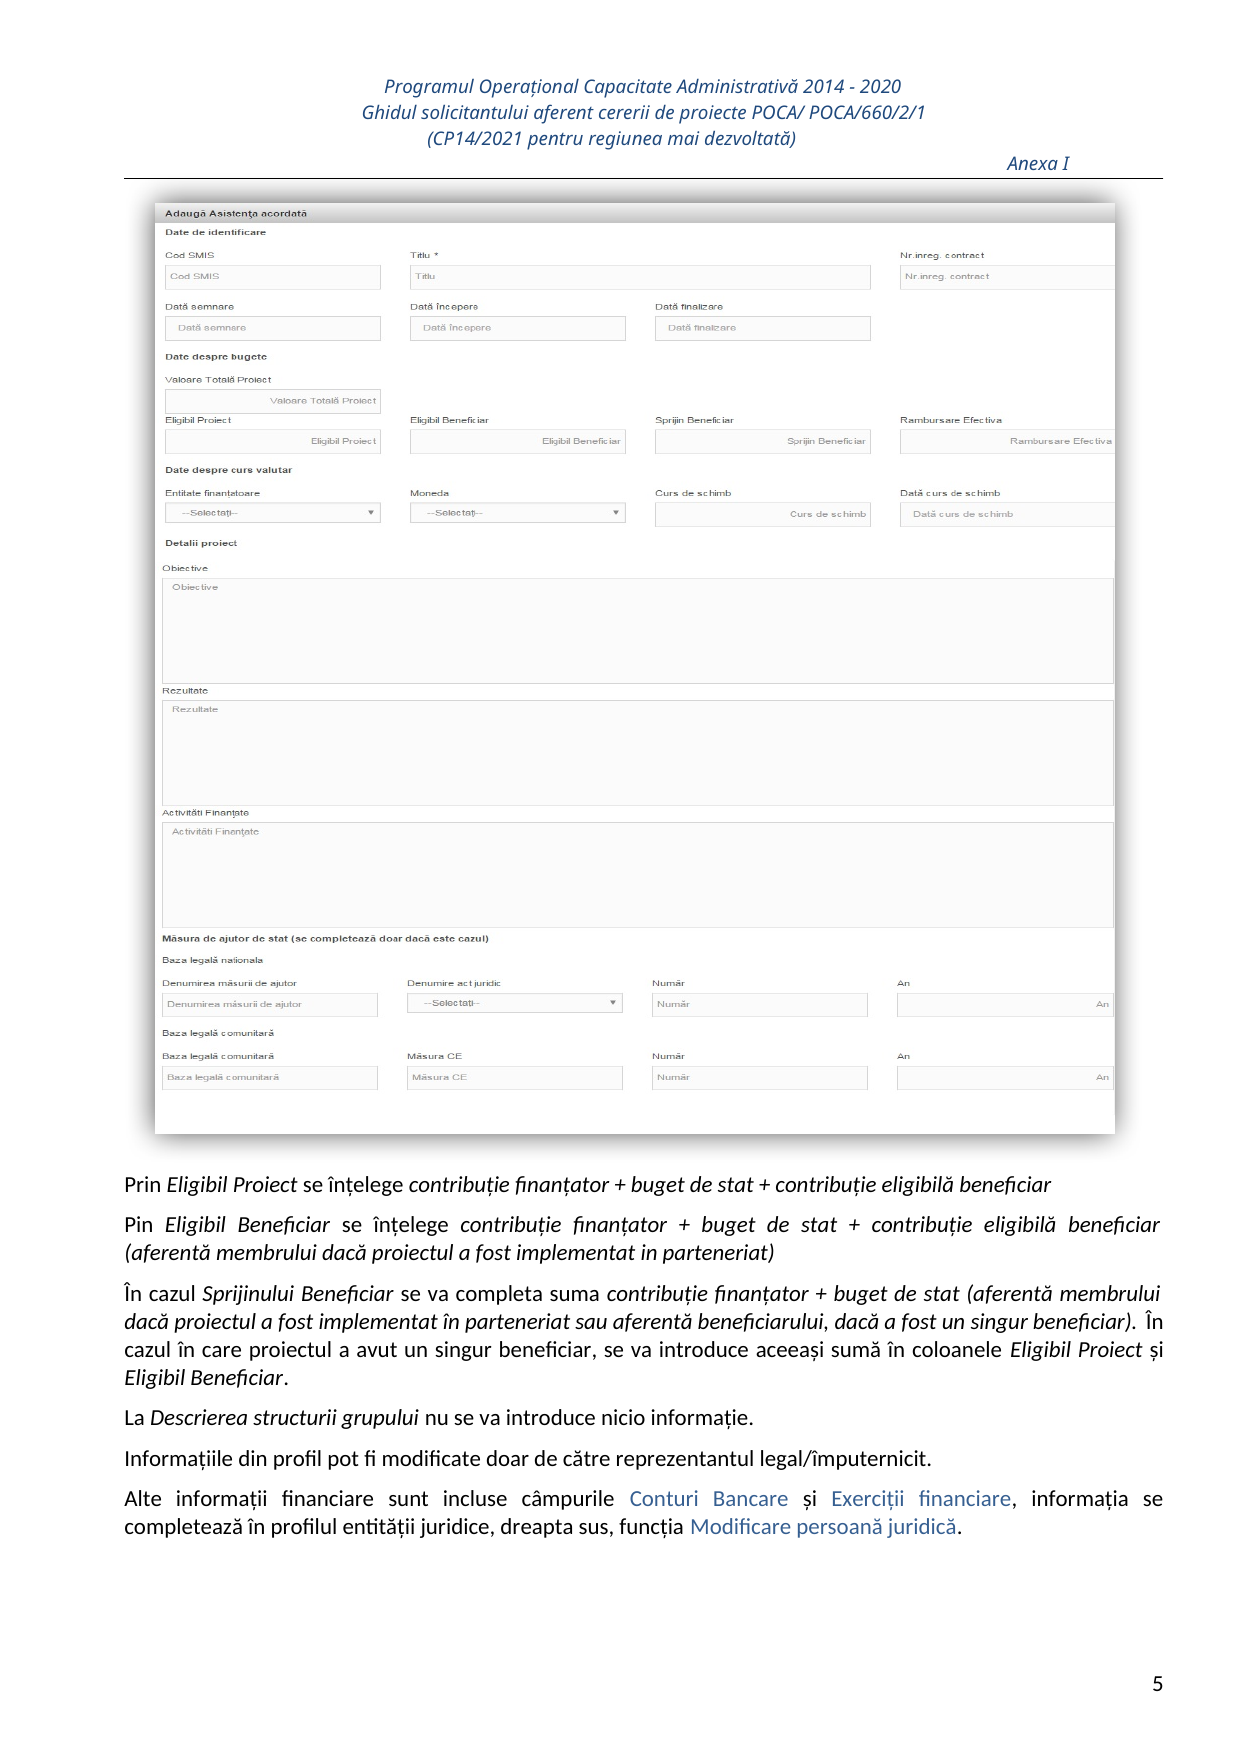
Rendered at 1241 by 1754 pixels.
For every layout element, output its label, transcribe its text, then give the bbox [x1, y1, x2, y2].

text Prin Eligibil Proiect se înțelege contribuție finanțator + buget de stat + contribuție eligibilă beneficiar [124, 1170, 1163, 1198]
text La Descrierea structurii grupului nu se va introduce nicio informație. [124, 1403, 1163, 1431]
text Alte informații financiare sunt incluse câmpurile Conturi Bancare și Exerciții financiare, informația se completează în profilul entității juridice, dreapta sus, funcția Modificare persoană juridică. [124, 1484, 1163, 1541]
text În cazul Sprijinului Beneficiar se va completa suma contribuție finanțator + buget de stat (aferentă membrului dacă proiectul a fost implementat în parteneriat sau aferentă beneficiarului, dacă a fost un singur beneficiar). În cazul în care proiectul a avut un singur beneficiar, se va introduce aceeași sumă în coloanele Eligibil Proiect și Eligibil Beneficiar. [124, 1279, 1163, 1391]
text Pin Eligibil Beneficiar se înțelege contribuție finanțator + buget de stat + contribuție eligibilă beneficiar (aferentă membrului dacă proiectul a fost implementat in parteneriat) [124, 1210, 1163, 1266]
text Informațiile din profil pot fi modificate doar de către reprezentantul legal/împuternicit. [124, 1444, 1163, 1472]
picture [155, 203, 1115, 1134]
